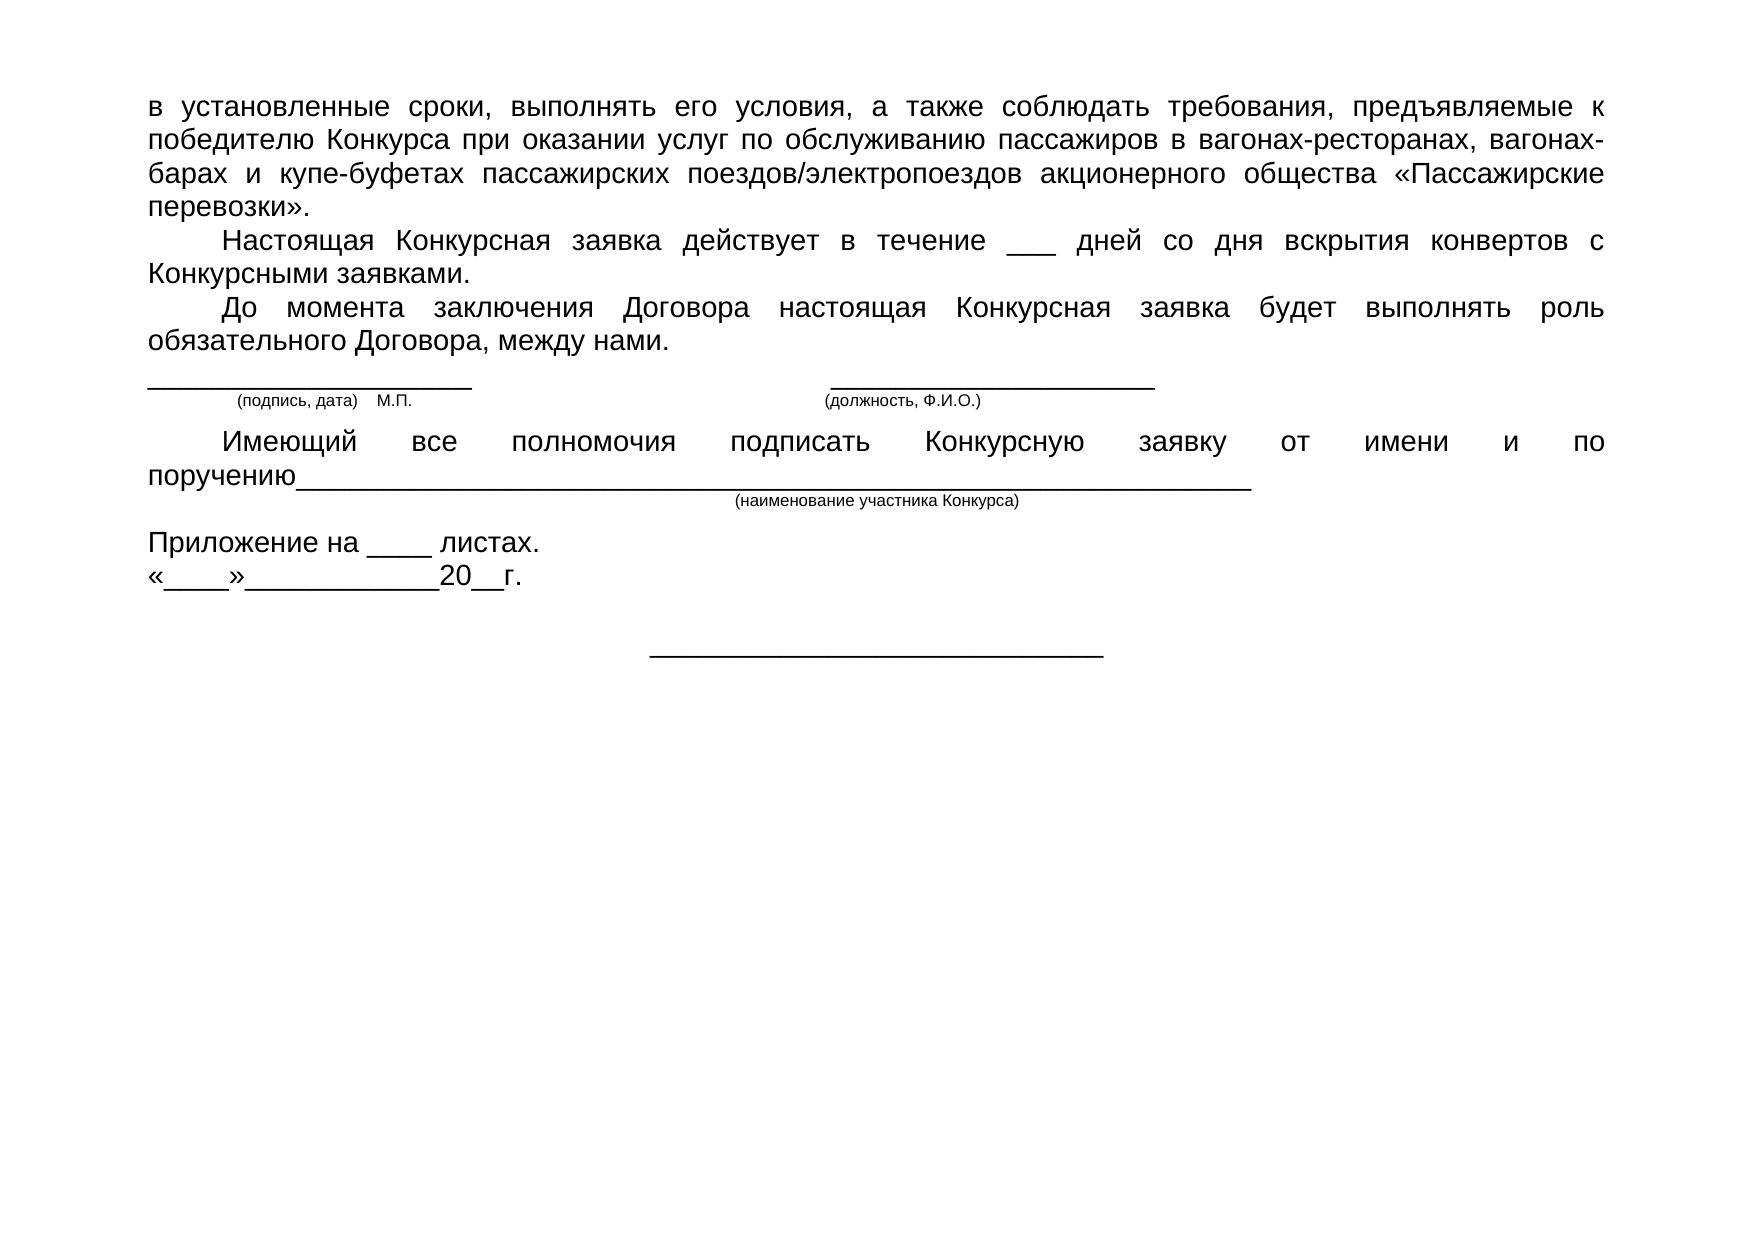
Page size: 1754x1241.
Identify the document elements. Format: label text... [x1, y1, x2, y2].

text Приложение на ____ листах. [148, 525, 1606, 558]
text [148, 89, 1606, 223]
text До момента заключения Договора настоящая Конкурсная заявка будет выполнять роль обязательного Договора, между нами. [148, 290, 1606, 357]
text ____________________ ____________________ [148, 357, 1606, 391]
text ____________________________ [148, 625, 1606, 659]
text «____»____________20__г. [148, 558, 1606, 592]
text (подпись, дата) М.П. (должность, Ф.И.О.) [148, 391, 1606, 424]
text (наименование участника Конкурса) [148, 491, 1606, 525]
text Имеющий все полномочия подписать Конкурсную заявку от имени и по поручению___________________________________________________________ [148, 424, 1606, 491]
text Настоящая Конкурсная заявка действует в течение ___ дней со дня вскрытия конвертов с Конкурсными заявками. [148, 223, 1606, 290]
